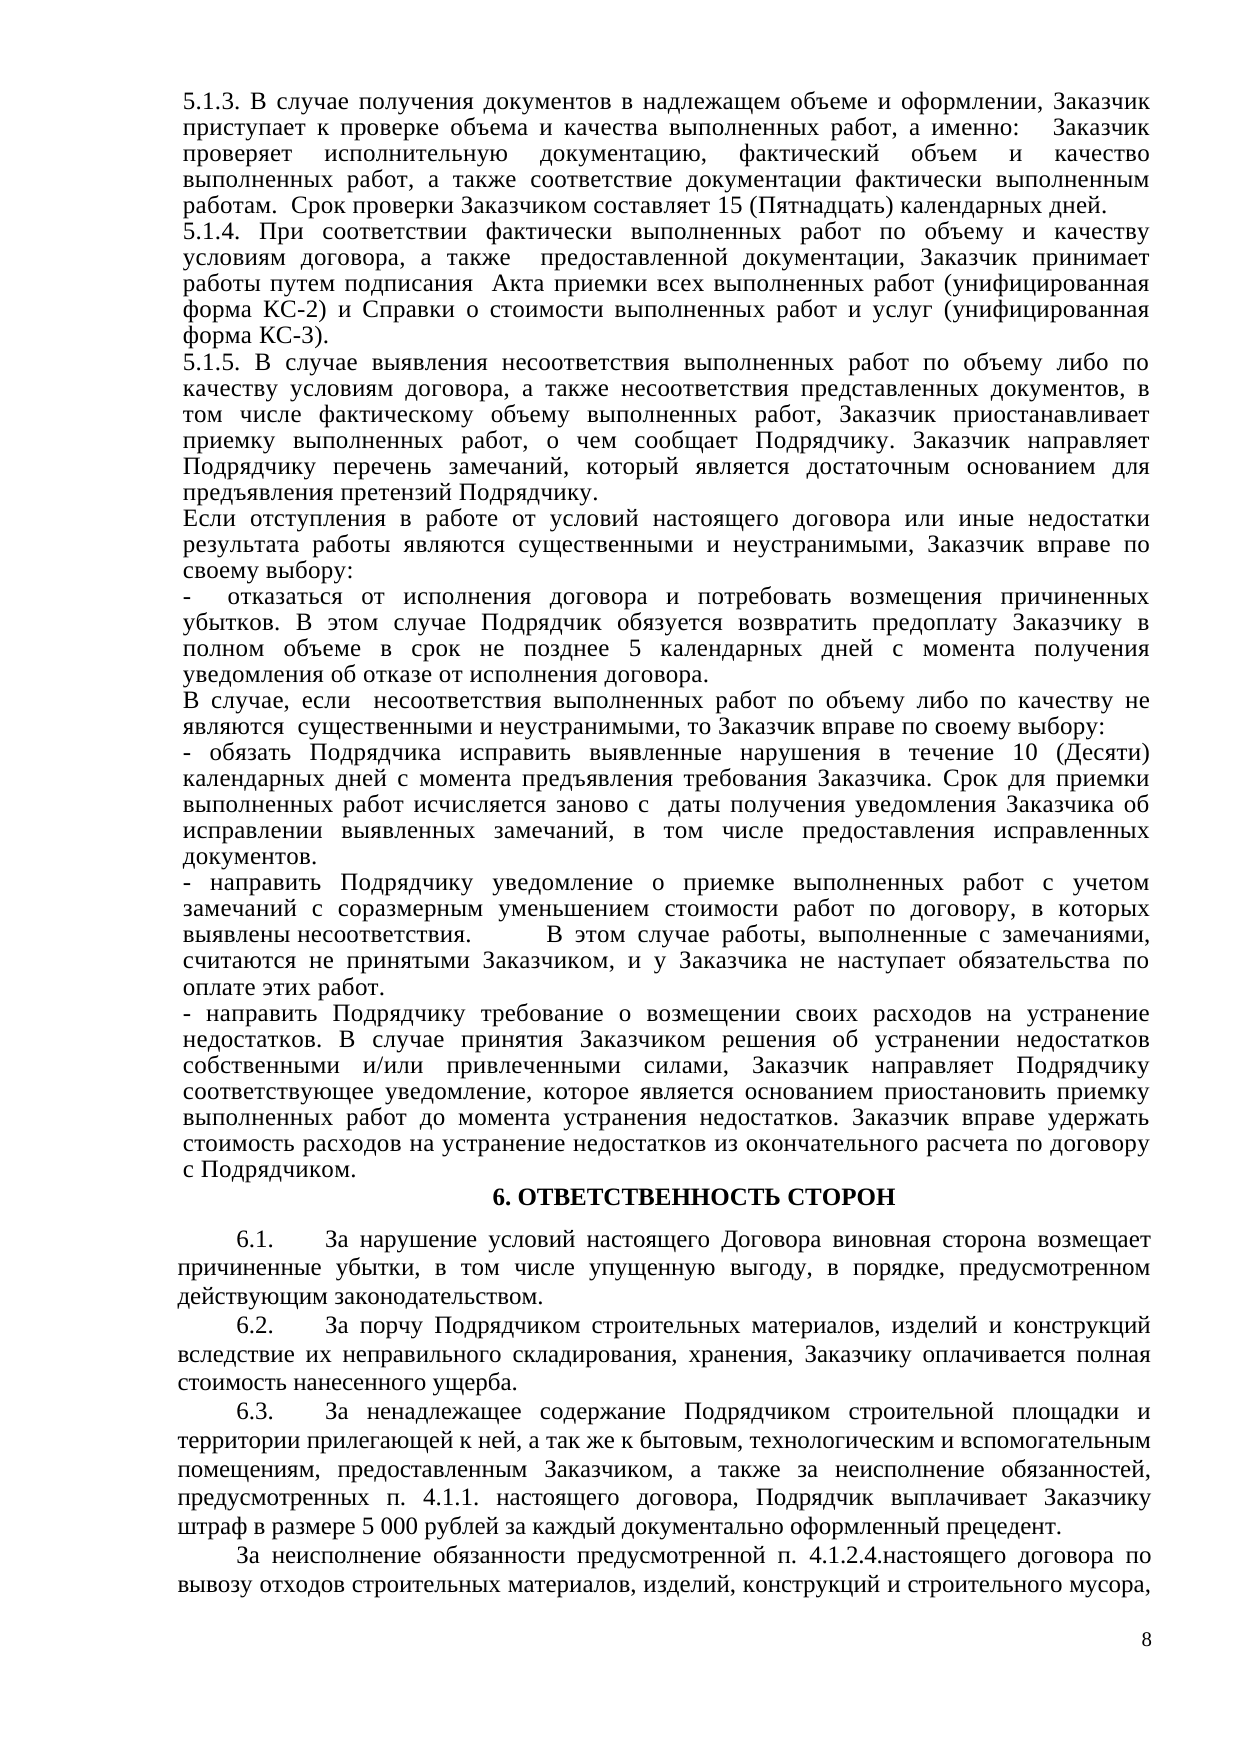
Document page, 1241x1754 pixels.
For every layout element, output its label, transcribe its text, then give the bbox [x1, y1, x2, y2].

text 5.1.4. При соответствии фактически выполненных работ по объему и качеству условиям договора, а также предоставленной документации, Заказчик принимает работы путем подписания Акта приемки всех выполненных работ (унифицированная форма КС-2) и Справки о стоимости выполненных работ и услуг (унифицированная форма КС-3). [183, 219, 1152, 349]
text - обязать Подрядчика исправить выявленные нарушения в течение 10 (Десяти) календарных дней с момента предъявления требования Заказчика. Срок для приемки выполненных работ исчисляется заново с даты получения уведомления Заказчика об исправлении выявленных замечаний, в том числе предоставления исправленных документов. [183, 740, 1152, 870]
text - направить Подрядчику требование о возмещении своих расходов на устранение недостатков. В случае принятия Заказчиком решения об устранении недостатков собственными и/или привлеченными силами, Заказчик направляет Подрядчику соответствующее уведомление, которое является основанием приостановить приемку выполненных работ до момента устранения недостатков. Заказчик вправе удержать стоимость расходов на устранение недостатков из окончательного расчета по договору с Подрядчиком. [183, 1000, 1152, 1182]
text 5.1.3. В случае получения документов в надлежащем объеме и оформлении, Заказчик приступает к проверке объема и качества выполненных работ, а именно: Заказчик проверяет исполнительную документацию, фактический объем и качество выполненных работ, а также соответствие документации фактически выполненным работам. Срок проверки Заказчиком составляет 15 (Пятнадцать) календарных дней. [183, 89, 1152, 219]
text 6.2. За порчу Подрядчиком строительных материалов, изделий и конструкций вследствие их неправильного складирования, хранения, Заказчику оплачивается полная стоимость нанесенного ущерба. [177, 1310, 1152, 1396]
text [177, 1540, 1152, 1597]
text Если отступления в работе от условий настоящего договора или иные недостатки результата работы являются существенными и неустранимыми, Заказчик вправе по своему выбору: [183, 505, 1152, 583]
text - направить Подрядчику уведомление о приемке выполненных работ с учетом замечаний с соразмерным уменьшением стоимости работ по договору, в которых выявлены несоответствия. В этом случае работы, выполненные с замечаниями, считаются не принятыми Заказчиком, и у Заказчика не наступает обязательства по оплате этих работ. [183, 870, 1152, 1000]
text 6.1. За нарушение условий настоящего Договора виновная сторона возмещает причиненные убытки, в том числе упущенную выгоду, в порядке, предусмотренном действующим законодательством. [177, 1224, 1152, 1310]
text 6.3. За ненадлежащее содержание Подрядчиком строительной площадки и территории прилегающей к ней, а так же к бытовым, технологическим и вспомогательным помещениям, предоставленным Заказчиком, а также за неисполнение обязанностей, предусмотренных п. 4.1.1. настоящего договора, Подрядчик выплачивает Заказчику штраф в размере 5 000 рублей за каждый документально оформленный прецедент. [177, 1396, 1152, 1540]
text 6. Ответственность сторон [177, 1182, 1152, 1211]
text 5.1.5. В случае выявления несоответствия выполненных работ по объему либо по качеству условиям договора, а также несоответствия представленных документов, в том числе фактическому объему выполненных работ, Заказчик приостанавливает приемку выполненных работ, о чем сообщает Подрядчику. Заказчик направляет Подрядчику перечень замечаний, который является достаточным основанием для предъявления претензий Подрядчику. [183, 349, 1152, 505]
text - отказаться от исполнения договора и потребовать возмещения причиненных убытков. В этом случае Подрядчик обязуется возвратить предоплату Заказчику в полном объеме в срок не позднее 5 календарных дней с момента получения уведомления об отказе от исполнения договора. [183, 583, 1152, 688]
text В случае, если несоответствия выполненных работ по объему либо по качеству не являются существенными и неустранимыми, то Заказчик вправе по своему выбору: [183, 688, 1152, 740]
